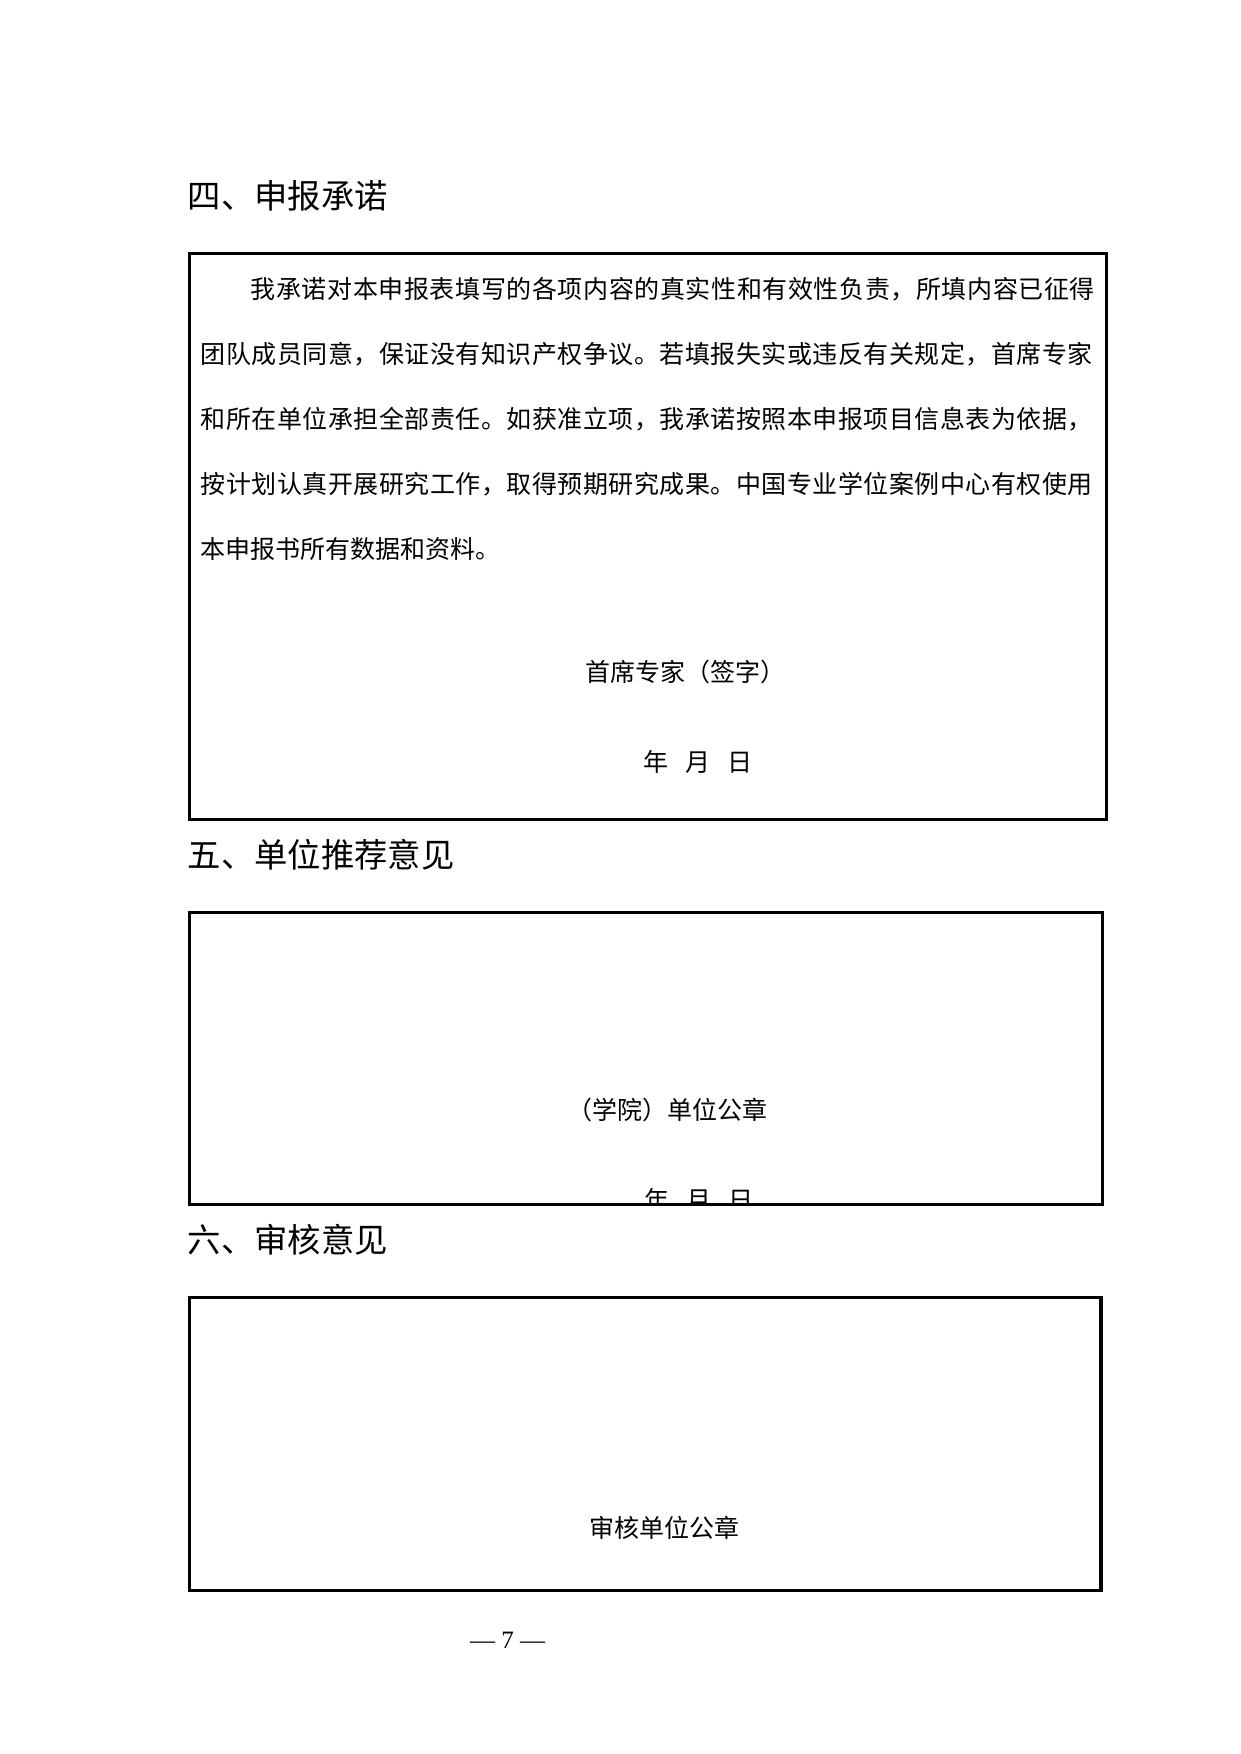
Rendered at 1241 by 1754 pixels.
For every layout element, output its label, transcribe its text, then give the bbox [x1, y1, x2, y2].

text 四、申报承诺 [187, 162, 1053, 227]
table_header 审核单位公章 年 月 日 [191, 1299, 1099, 1589]
text 五、单位推荐意见 [187, 821, 1053, 886]
text 六、审核意见 [187, 1206, 1053, 1271]
table_header 我承诺对本申报表填写的各项内容的真实性和有效性负责，所填内容已征得团队成员同意，保证没有知识产权争议。若填报失实或违反有关规定，首席专家和所在单位承担全部责任。如获准立项，我承诺按照本申报项目信息表为依据，按计划认真开展研究工作，取得预期研究成果。中国专业学位案例中心有权使用本申报书所有数据和资料。 首席专家（签字） 年 月 日 [191, 255, 1105, 818]
table_header （学院）单位公章 年 月 日 [191, 914, 1101, 1202]
